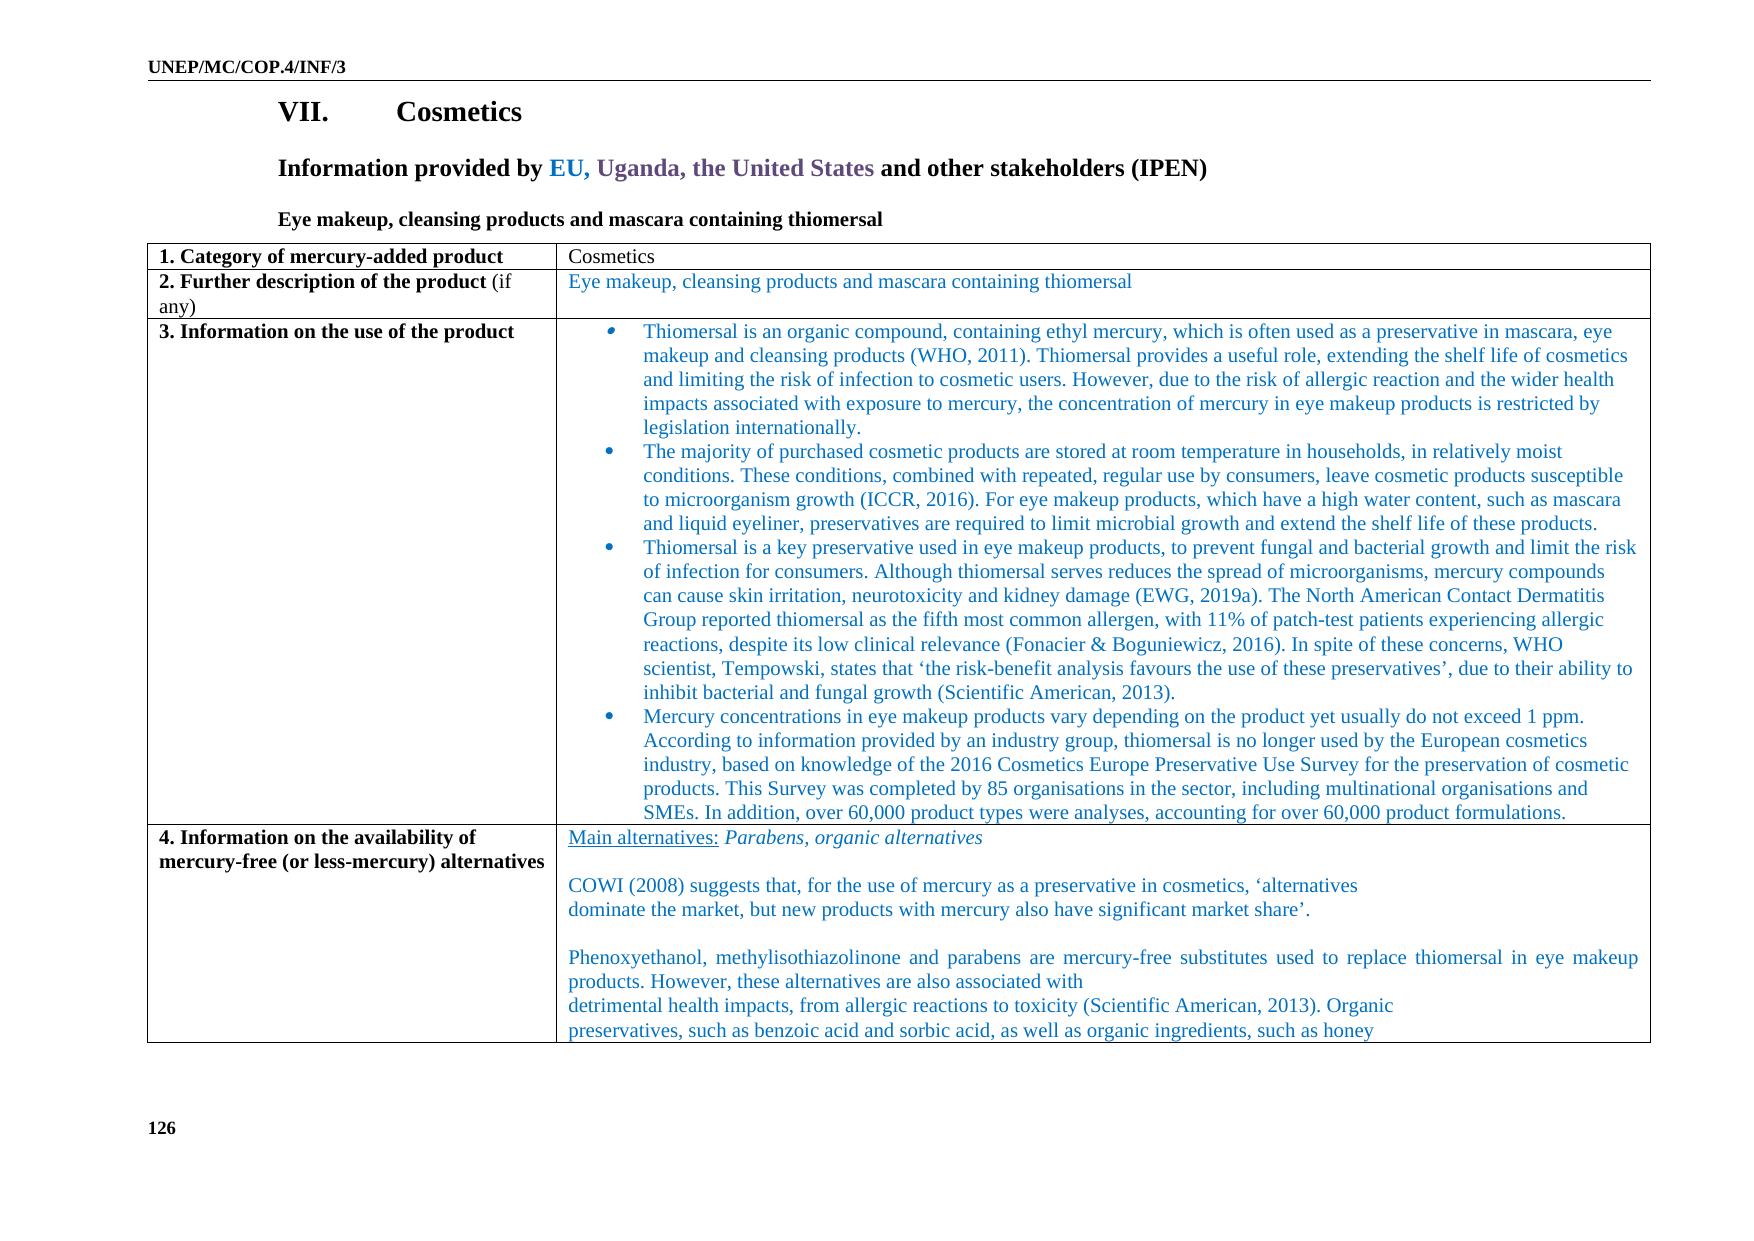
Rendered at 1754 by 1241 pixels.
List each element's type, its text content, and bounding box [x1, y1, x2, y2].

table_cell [148, 825, 556, 1042]
table_cell Thiomersal is an organic compound, containing ethyl mercury, which is often used as a preservative in mascara, eye makeup and cleansing products (WHO, 2011). Thiomersal provides a useful role, extending the shelf life of cosmetics and limiting the risk of infection to cosmetic users. However, due to the risk of allergic reaction and the wider health impacts associated with exposure to mercury, the concentration of mercury in eye makeup products is restricted by legislation internationally. The majority of purchased cosmetic products are stored at room temperature in households, in relatively moist conditions. These conditions, combined with repeated, regular use by consumers, leave cosmetic products susceptible to microorganism growth (ICCR, 2016). For eye makeup products, which have a high water content, such as mascara and liquid eyeliner, preservatives are required to limit microbial growth and extend the shelf life of these products. Thiomersal is a key preservative used in eye makeup products, to prevent fungal and bacterial growth and limit the risk of infection for consumers. Although thiomersal serves reduces the spread of microorganisms, mercury compounds can cause skin irritation, neurotoxicity and kidney damage (EWG, 2019a). The North American Contact Dermatitis Group reported thiomersal as the fifth most common allergen, with 11% of patch-test patients experiencing allergic reactions, despite its low clinical relevance (Fonacier & Boguniewicz, 2016). In spite of these concerns, WHO scientist, Tempowski, states that ‘the risk-benefit analysis favours the use of these preservatives’, due to their ability to inhibit bacterial and fungal growth (Scientific American, 2013). Mercury concentrations in eye makeup products vary depending on the product yet usually do not exceed 1 ppm. According to information provided by an industry group, thiomersal is no longer used by the European cosmetics industry, based on knowledge of the 2016 Cosmetics Europe Preservative Use Survey for the preservation of cosmetic products. This Survey was completed by 85 organisations in the sector, including multinational organisations and SMEs. In addition, over 60,000 product types were analyses, accounting for over 60,000 product formulations. [557, 319, 1650, 824]
text Information provided by EU, Uganda, the United States and other stakeholders (IPEN) [148, 153, 1621, 182]
table_cell 3. Information on the use of the product [148, 319, 556, 824]
table_cell 2. Further description of the product (if any) [148, 270, 556, 318]
table_cell Eye makeup, cleansing products and mascara containing thiomersal [557, 270, 1650, 318]
text Eye makeup, cleansing products and mascara containing thiomersal [148, 207, 1621, 231]
table_header 1. Category of mercury-added product [148, 244, 556, 268]
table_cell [557, 825, 1650, 1042]
title VII. Cosmetics [278, 94, 1651, 128]
table_header Cosmetics [557, 244, 1650, 268]
